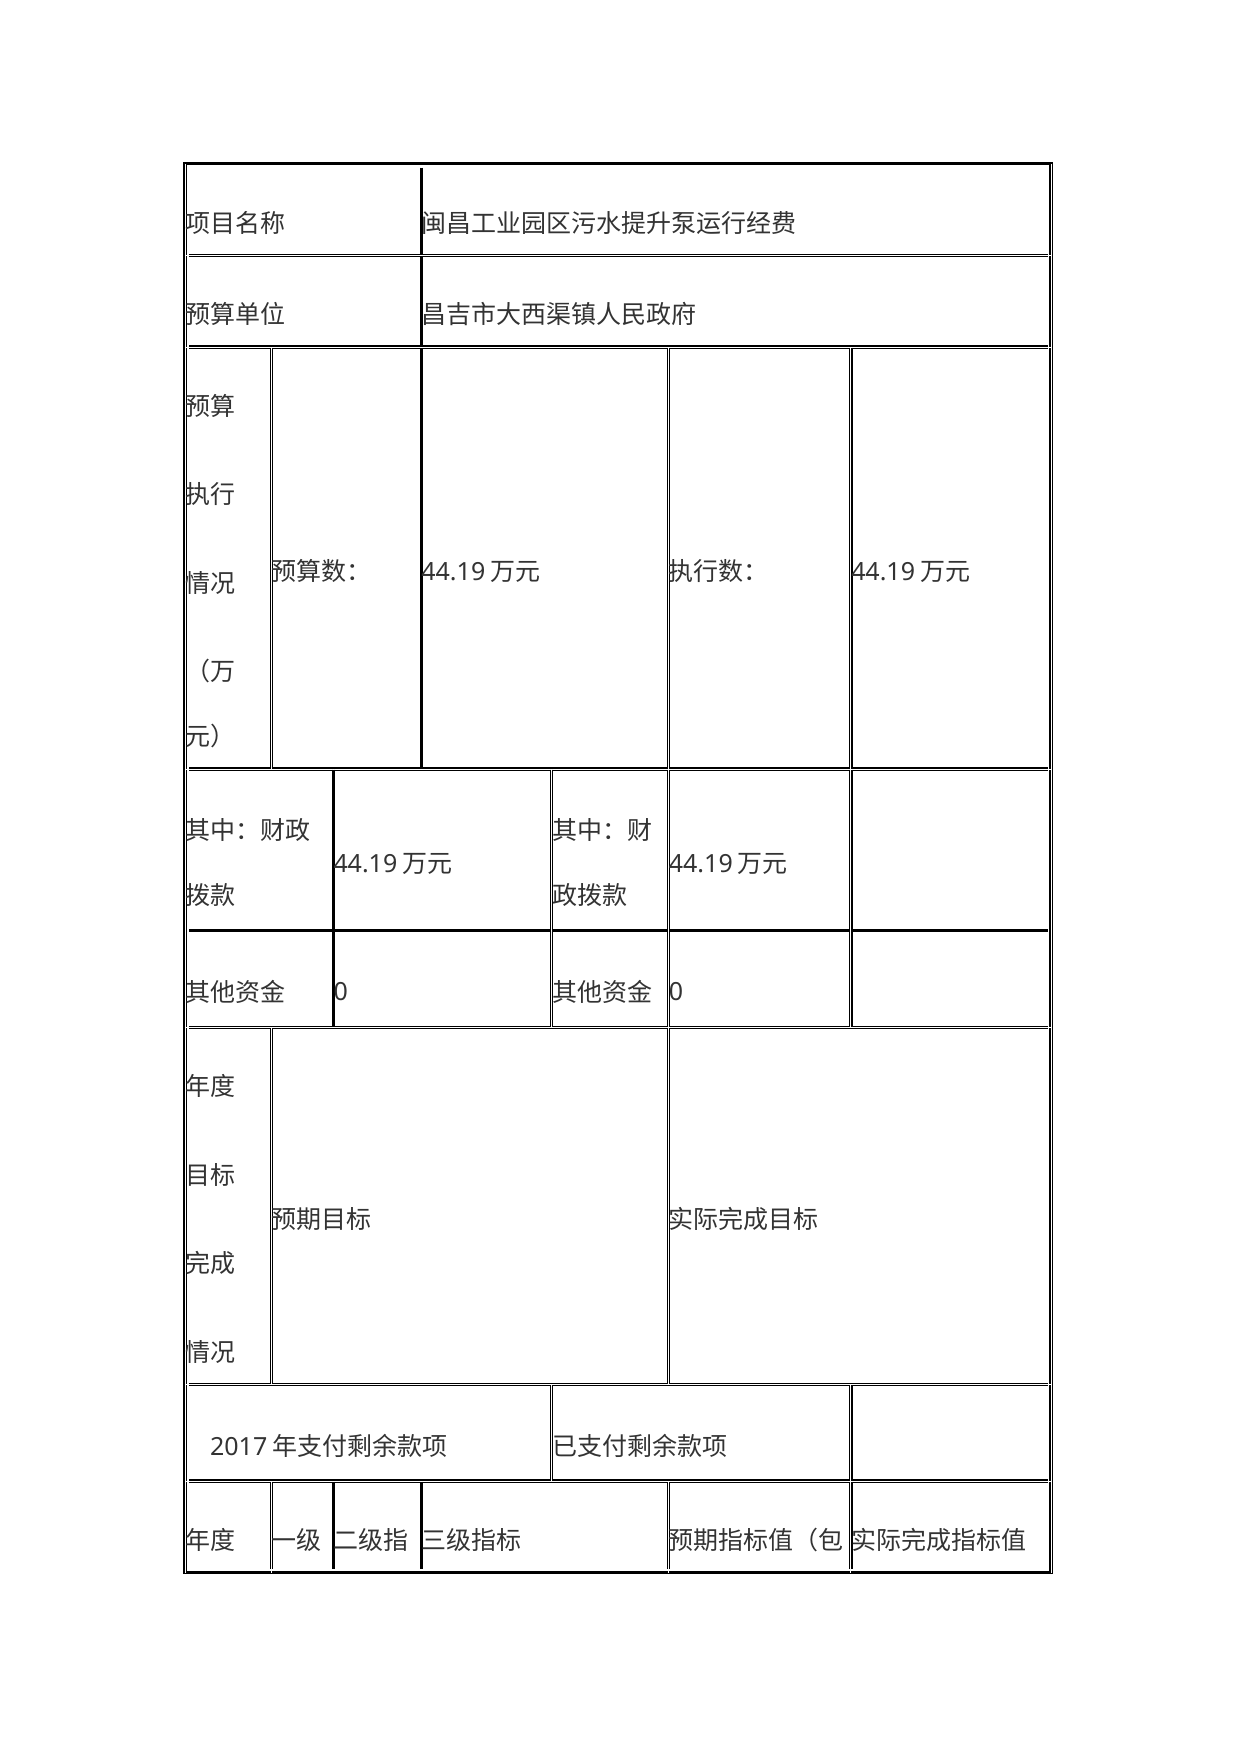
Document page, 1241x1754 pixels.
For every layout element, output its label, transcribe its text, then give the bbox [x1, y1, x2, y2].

table_cell 0 [670, 932, 849, 1026]
table_cell 0 [335, 932, 550, 1026]
table_cell 已支付剩余款项 [553, 1386, 849, 1479]
table_cell 其他资金 [553, 932, 667, 1026]
table_cell 预算 执行 情况 （万元） [187, 345, 270, 767]
table_cell 二级指标 [333, 1483, 421, 1571]
table_cell 2017年支付剩余款项 [185, 1383, 552, 1479]
table_cell [853, 767, 1050, 929]
table_cell 预期指标值（包含数字及文字描述） [669, 1479, 851, 1571]
table_cell 其中：财政拨款 [553, 771, 667, 929]
table_cell 三级指标 [421, 1483, 669, 1571]
table_cell [851, 1383, 1051, 1479]
table_cell 预算数： [273, 349, 420, 767]
table_cell 实际完成指标值（包含数字及文字描述） [851, 1479, 1050, 1571]
table_cell 执行数： [670, 349, 849, 767]
table_cell 预算单位 [185, 254, 421, 345]
table_cell 一级指标 [272, 1483, 333, 1571]
table_cell 年度 绩效 指标 完成 情况 [187, 1479, 272, 1571]
table_cell 44.19万元 [423, 349, 667, 767]
table_cell 44.19万元 [853, 345, 1050, 767]
table_cell 44.19万元 [335, 771, 550, 929]
table_cell 其中：财政拨款 [187, 767, 332, 929]
table_cell [853, 929, 1049, 1026]
table_cell 预期目标 [273, 1029, 667, 1383]
table_cell 实际完成目标 [669, 1026, 1051, 1383]
table_cell 年度 目标 完成 情况 [185, 1026, 272, 1383]
table_cell 44.19万元 [670, 771, 849, 929]
table_cell 昌吉市大西渠镇人民政府 [421, 254, 1051, 345]
table_cell 项目名称 [187, 165, 421, 254]
table_cell 闽昌工业园区污水提升泵运行经费 [421, 165, 1049, 254]
table_cell 其他资金 [187, 929, 332, 1026]
